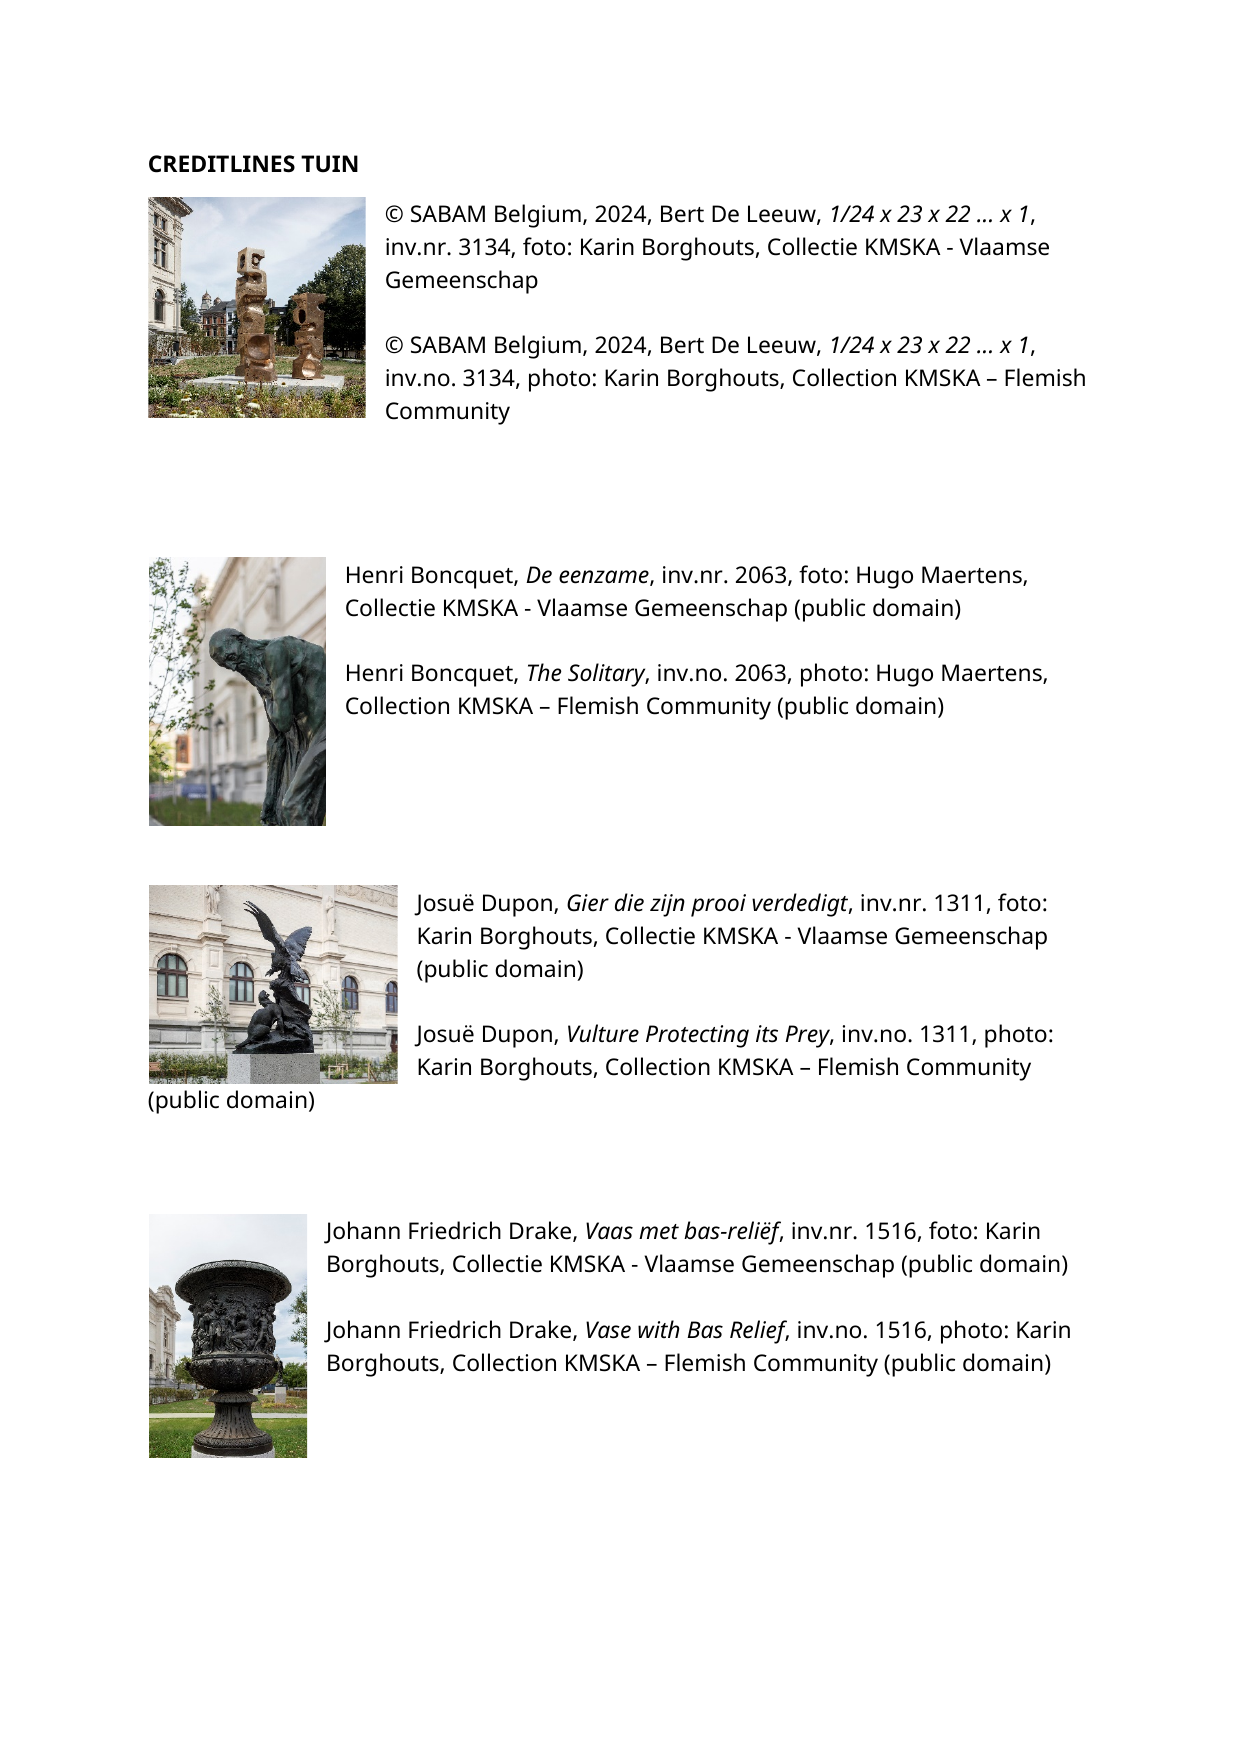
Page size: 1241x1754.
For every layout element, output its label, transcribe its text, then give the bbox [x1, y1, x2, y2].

text Johann Friedrich Drake, Vaas met bas-reliëf, inv.nr. 1516, foto: Karin Borghouts, Collectie KMSKA - Vlaamse Gemeenschap (public domain) [307, 1215, 1093, 1279]
text Josuë Dupon, Vulture Protecting its Prey, inv.no. 1311, photo: Karin Borghouts, Collection KMSKA – Flemish Community (public domain) [148, 1018, 1093, 1115]
text Johann Friedrich Drake, Vase with Bas Relief, inv.no. 1516, photo: Karin Borghouts, Collection KMSKA – Flemish Community (public domain) [307, 1314, 1093, 1378]
text Henri Boncquet, The Solitary, inv.no. 2063, photo: Hugo Maertens, Collection KMSKA – Flemish Community (public domain) [326, 657, 1093, 721]
picture [147, 1214, 307, 1456]
text CREDITLINES TUIN [148, 148, 1093, 179]
picture [147, 557, 326, 823]
text © SABAM Belgium, 2024, Bert De Leeuw, 1/24 x 23 x 22 ... x 1, inv.no. 3134, photo: Karin Borghouts, Collection KMSKA – Flemish Community [148, 329, 1093, 426]
text © SABAM Belgium, 2024, Bert De Leeuw, 1/24 x 23 x 22 ... x 1, inv.nr. 3134, foto: Karin Borghouts, Collectie KMSKA - Vlaamse Gemeenschap [366, 198, 1093, 295]
text Henri Boncquet, De eenzame, inv.nr. 2063, foto: Hugo Maertens, Collectie KMSKA - Vlaamse Gemeenschap (public domain) [326, 559, 1093, 623]
picture [146, 197, 366, 416]
text Josuë Dupon, Gier die zijn prooi verdedigt, inv.nr. 1311, foto: Karin Borghouts, Collectie KMSKA - Vlaamse Gemeenschap (public domain) [398, 887, 1093, 984]
picture [147, 885, 398, 1083]
